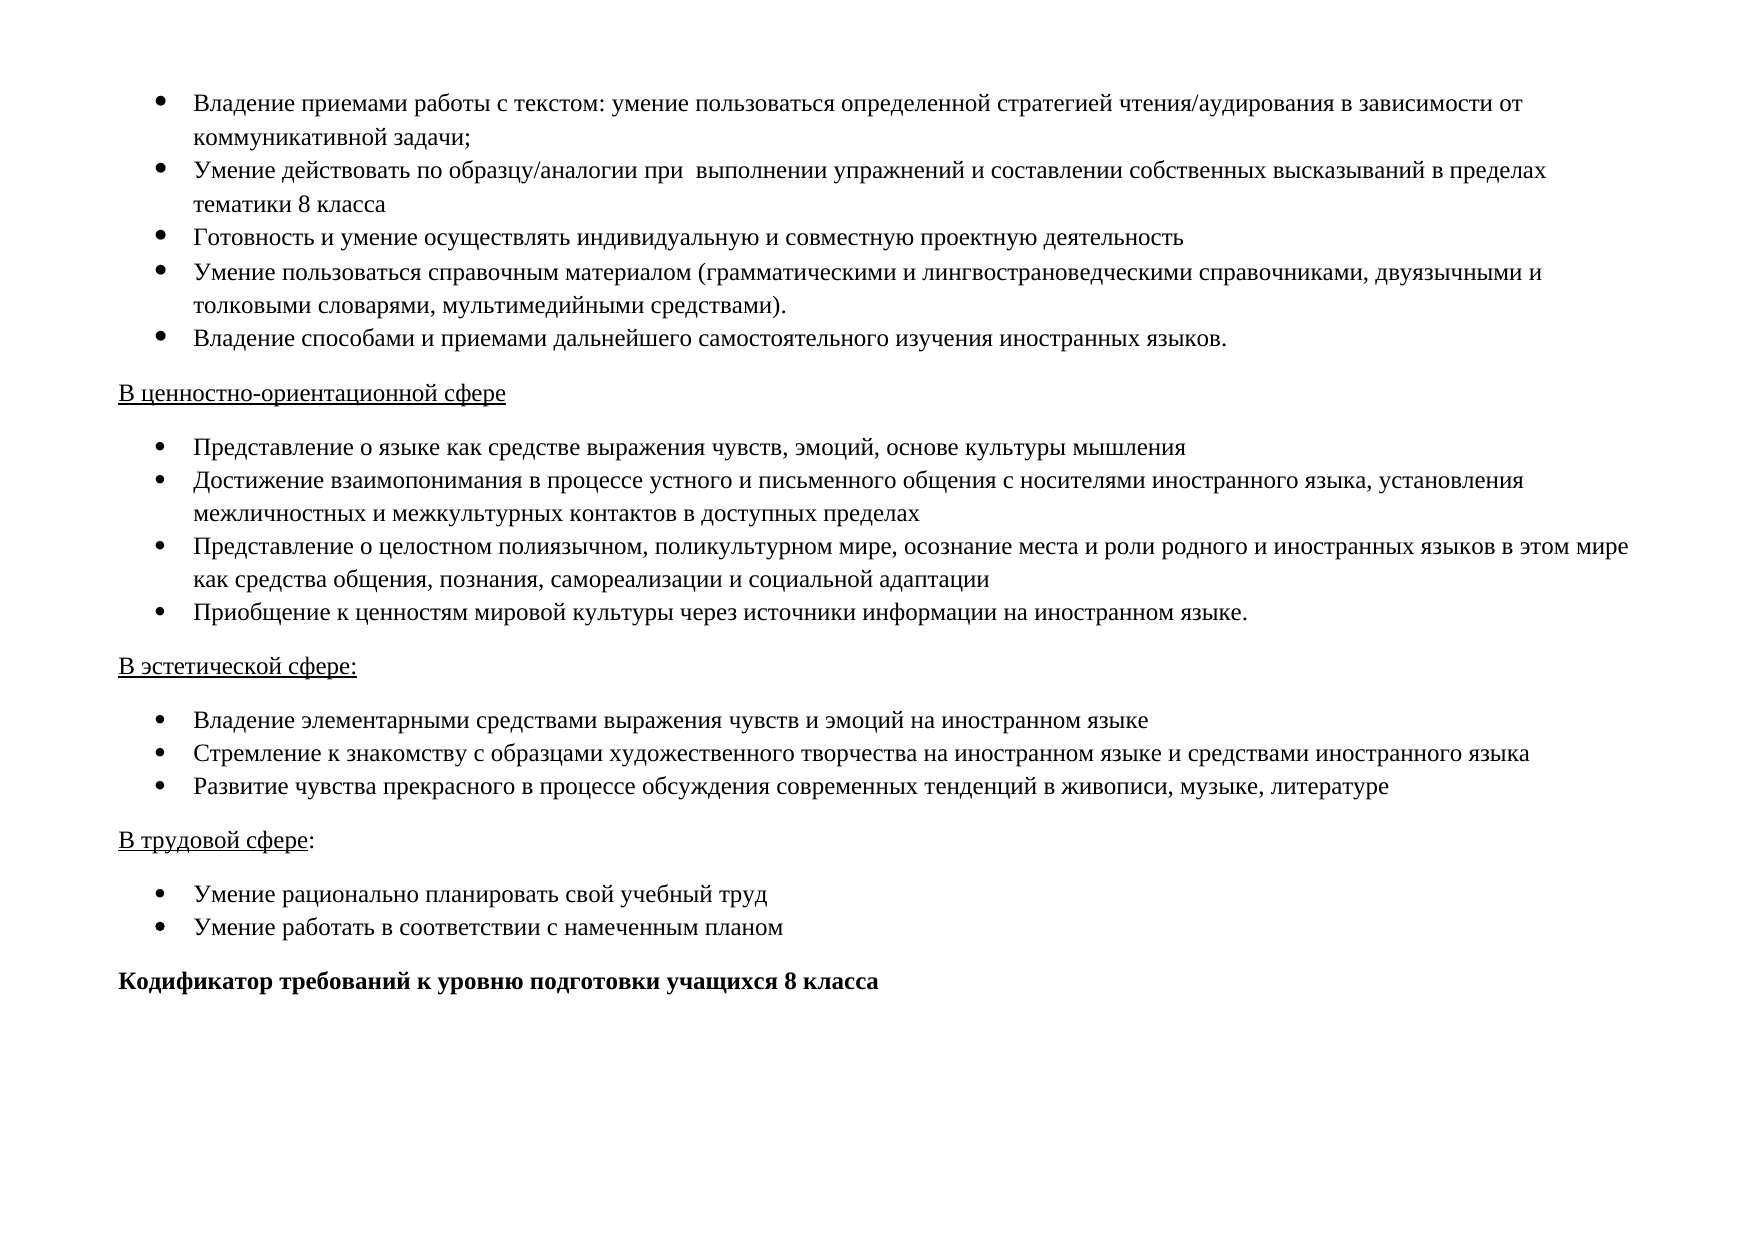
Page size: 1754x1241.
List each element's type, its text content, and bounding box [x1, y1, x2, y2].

list Стремление к знакомству с образцами художественного творчества на иностранном языке и средствами иностранного языка [156, 738, 1636, 767]
list Умение рационально планировать свой учебный труд [156, 879, 1636, 908]
list Представление о языке как средстве выражения чувств, эмоций, основе культуры мышления [156, 432, 1636, 461]
list Владение элементарными средствами выражения чувств и эмоций на иностранном языке [156, 705, 1636, 734]
list Умение пользоваться справочным материалом (грамматическими и лингвострановедческими справочниками, двуязычными и толковыми словарями, мультимедийными средствами). [156, 257, 1636, 319]
list Умение работать в соответствии с намеченным планом [156, 912, 1636, 941]
list Умение действовать по образцу/аналогии при выполнении упражнений и составлении собственных высказываний в пределах тематики 8 класса [156, 156, 1636, 218]
text В эстетической сфере: [118, 651, 1636, 680]
text В ценностно-ориентационной сфере [118, 378, 1636, 407]
text В трудовой сфере: [118, 825, 1636, 854]
list Развитие чувства прекрасного в процессе обсуждения современных тенденций в живописи, музыке, литературе [156, 771, 1636, 800]
text Кодификатор требований к уровню подготовки учащихся 8 класса [118, 966, 1636, 994]
list Достижение взаимопонимания в процессе устного и письменного общения с носителями иностранного языка, установления межличностных и межкультурных контактов в доступных пределах [156, 465, 1636, 527]
list Представление о целостном полиязычном, поликультурном мире, осознание места и роли родного и иностранных языков в этом мире как средства общения, познания, самореализации и социальной адаптации [156, 531, 1636, 593]
list Готовность и умение осуществлять индивидуальную и совместную проектную деятельность [156, 222, 1636, 252]
list Владение приемами работы с текстом: умение пользоваться определенной стратегией чтения/аудирования в зависимости от коммуникативной задачи; [156, 88, 1636, 151]
list Приобщение к ценностям мировой культуры через источники информации на иностранном языке. [156, 597, 1636, 626]
list Владение способами и приемами дальнейшего самостоятельного изучения иностранных языков. [156, 323, 1636, 353]
